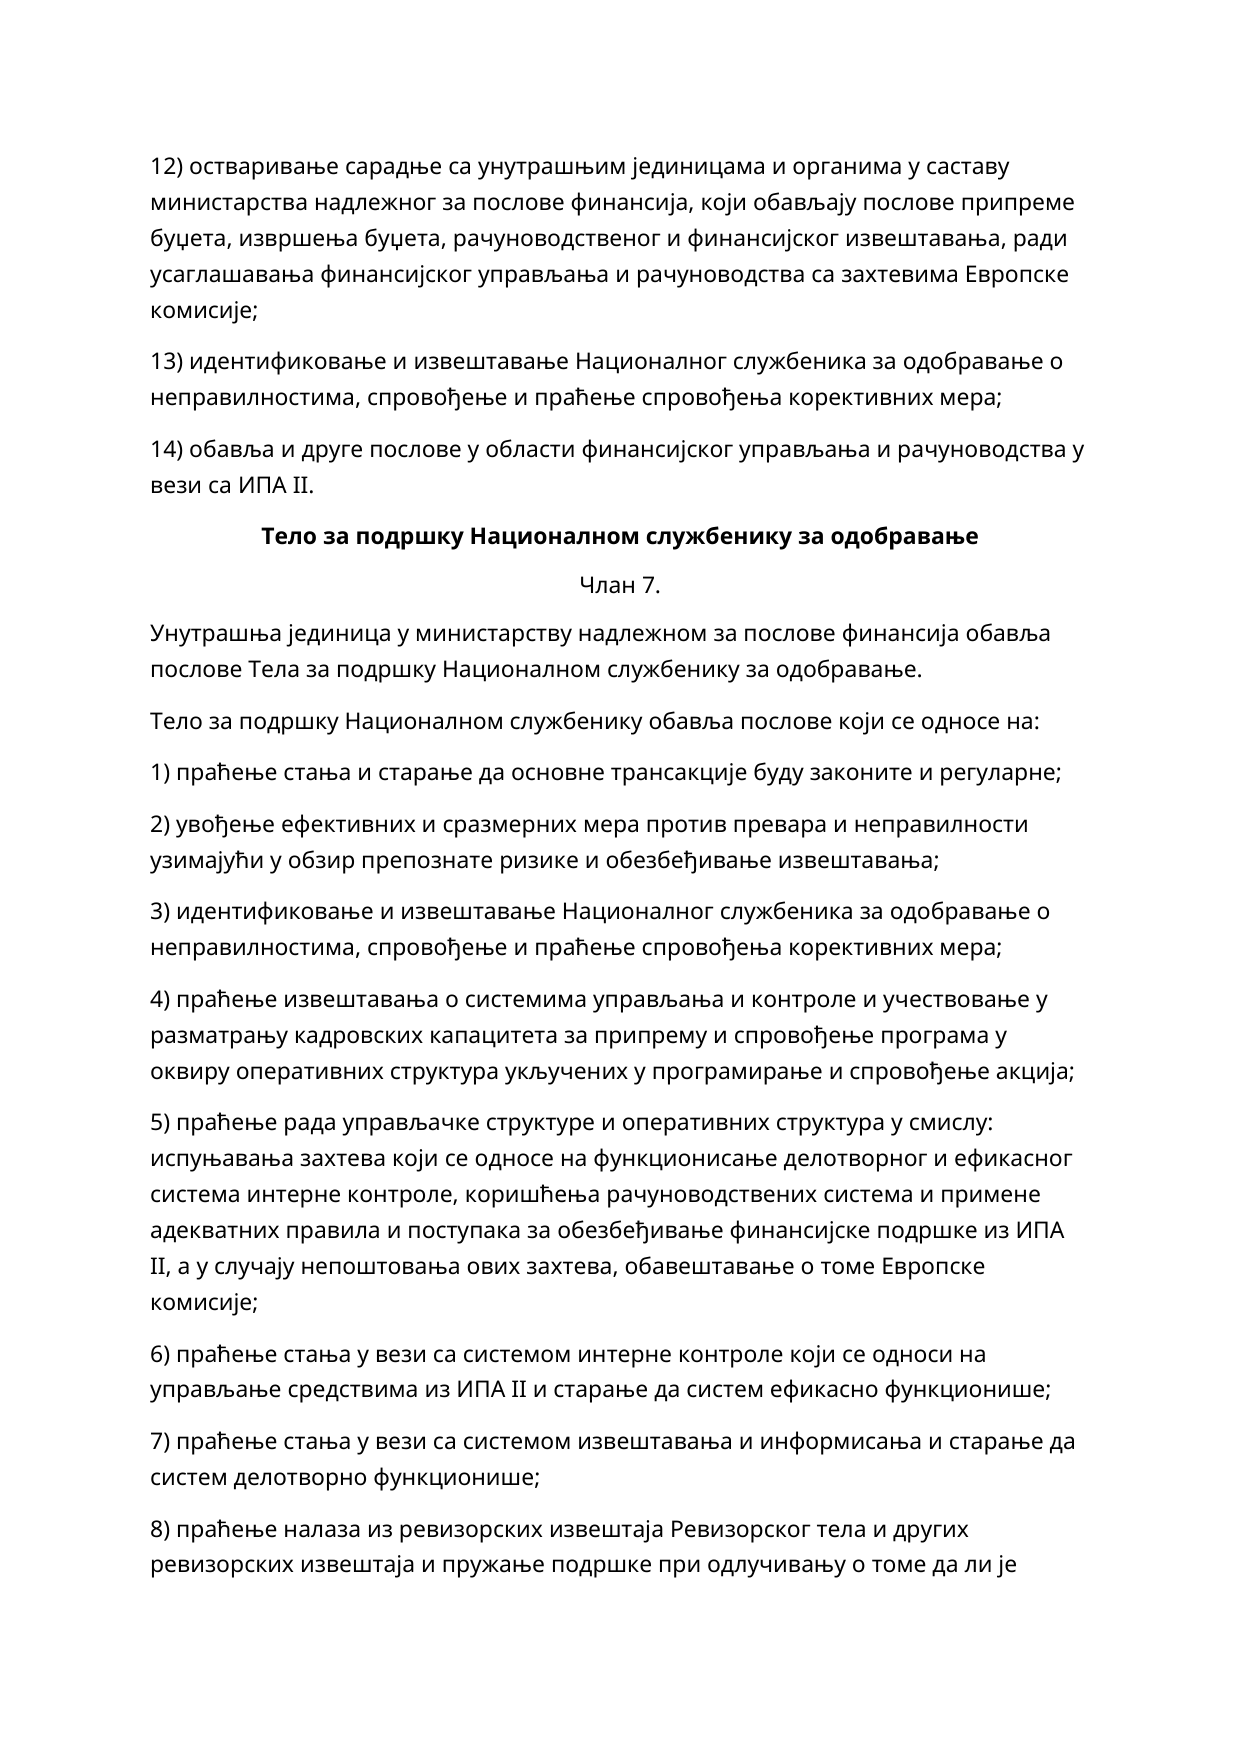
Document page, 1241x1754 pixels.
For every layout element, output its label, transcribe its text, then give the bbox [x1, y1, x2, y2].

text 2) увођење ефективних и сразмерних мера против превара и неправилности узимајући у обзир препознате ризике и обезбеђивање извештавања; [150, 808, 1090, 875]
text 13) идентификовање и извештавање Националног службеника за одобравање о неправилностима, спровођење и праћење спровођења корективних мера; [150, 345, 1090, 412]
text 5) праћење рада управљачке структурe и оперативних структура у смислу: испуњавања захтева који се односе на функционисање делотворног и ефикасног система интерне контроле, коришћења рачуноводствених система и примене адекватних правила и поступака за обезбеђивање финансијске подршке из ИПА II, а у случају непоштовања ових захтева, обавештавање о томе Европске комисије; [150, 1106, 1090, 1317]
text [150, 1512, 1090, 1580]
text 4) праћење извештавања о системима управљања и контроле и учествовање у разматрању кадровских капацитета за припрему и спровођење програма у оквиру оперативних структура укључених у програмирање и спровођење акција; [150, 983, 1090, 1086]
text 6) праћење стања у вези са системом интерне контроле који се односи на управљање средствима из ИПА II и старање да систем ефикасно функционише; [150, 1337, 1090, 1405]
text 14) обавља и друге послове у области финансијског управљања и рачуноводства у вези са ИПА II. [150, 433, 1090, 500]
text 7) праћење стања у вези са системом извештавања и информисања и старање да систем делотворно функционише; [150, 1425, 1090, 1492]
text Тело за подршку Националном службенику обавља послове који се односе на: [150, 705, 1090, 736]
text Члан 7. [150, 569, 1090, 600]
text 1) праћење стања и старање да основне трансакције буду законите и регуларне; [150, 756, 1090, 787]
text Унутрашња јединица у министарству надлежном за послове финансија обавља послове Тела за подршку Националном службенику за одобравање. [150, 617, 1090, 684]
text Тело за подршку Националном службенику за одобравање [150, 520, 1090, 552]
text 3) идентификовање и извештавање Националног службеника за одобравање о неправилностима, спровођење и праћење спровођења корективних мера; [150, 895, 1090, 962]
text 12) остваривање сарадње са унутрашњим јединицама и органима у саставу министарства надлежног за послове финансија, који обављају послове припреме буџета, извршења буџета, рачуноводственог и финансијског извештавања, ради усаглашавања финансијског управљања и рачуноводства са захтевима Европске комисије; [150, 150, 1090, 325]
